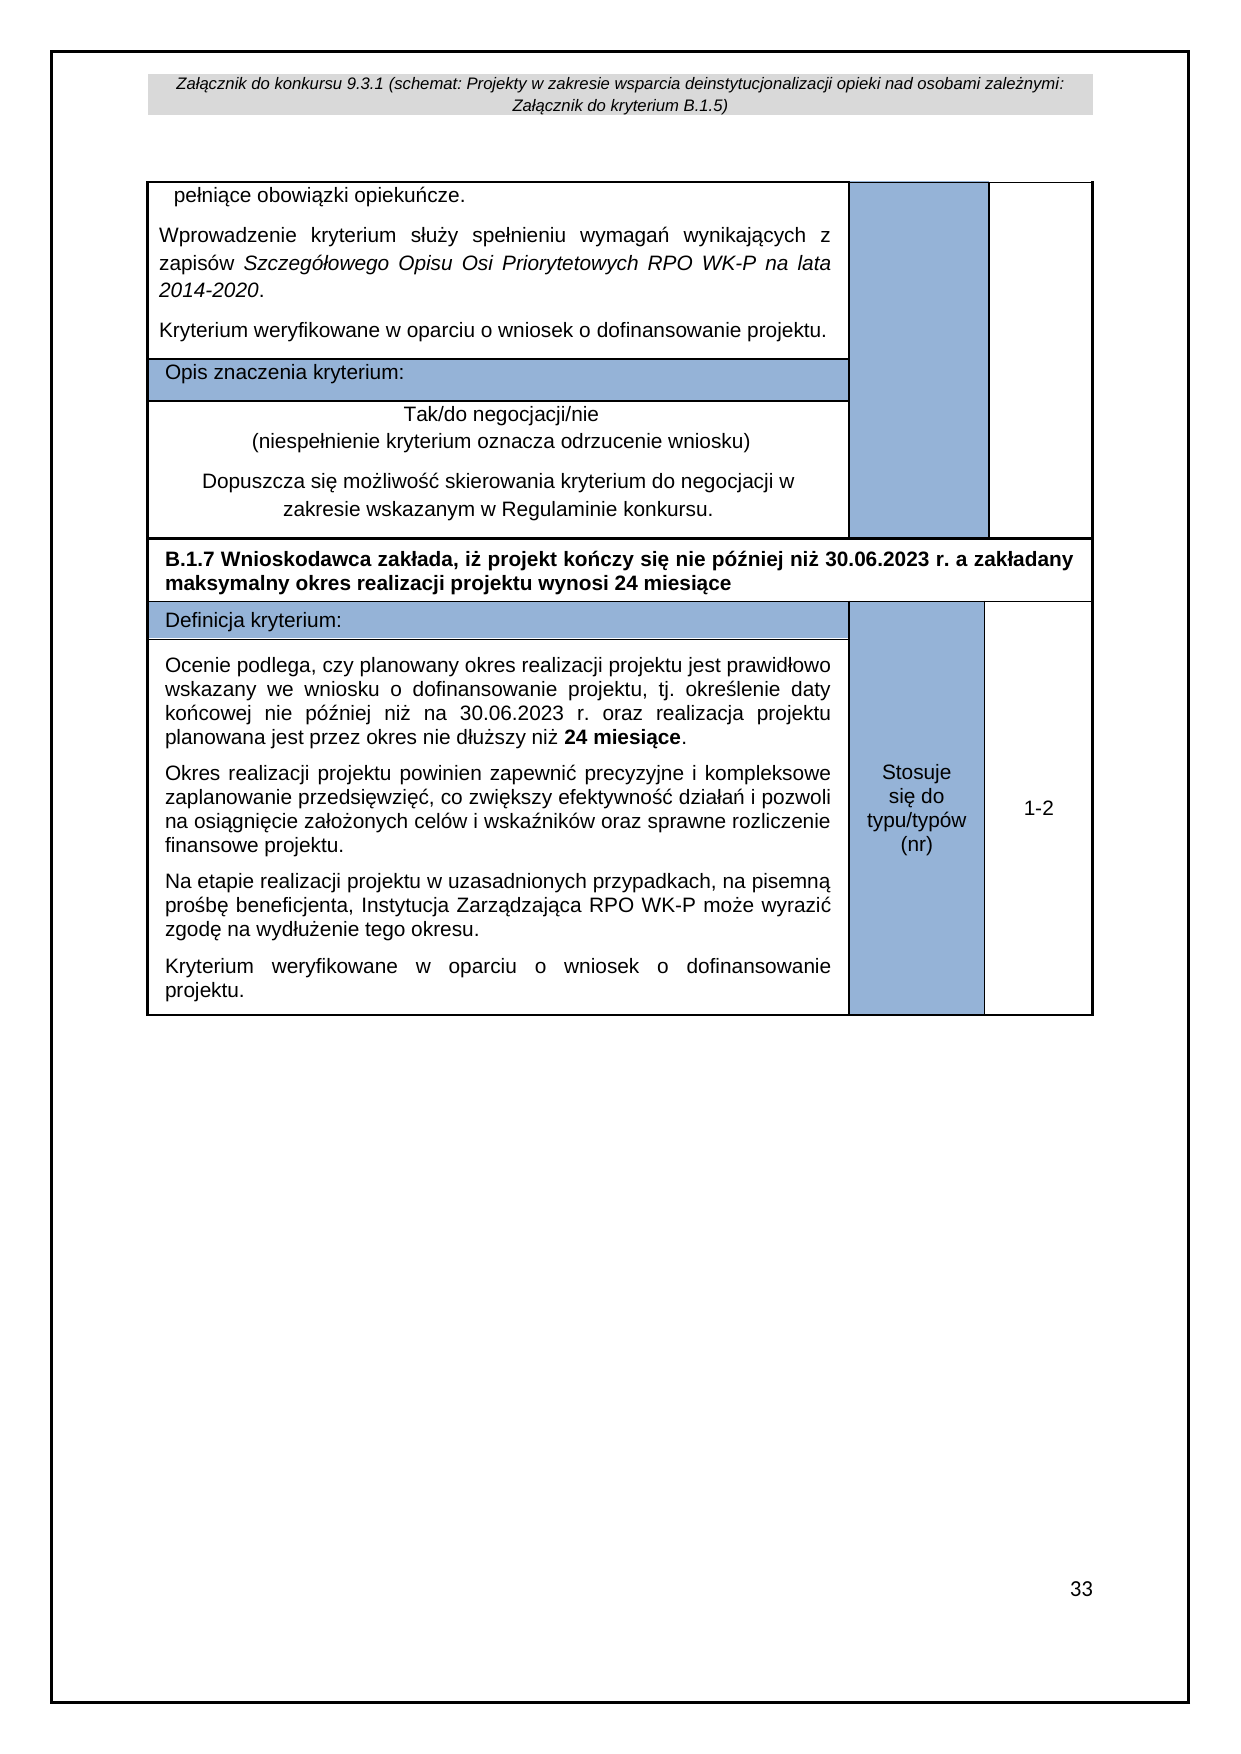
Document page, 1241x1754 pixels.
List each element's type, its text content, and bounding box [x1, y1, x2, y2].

table_cell Definicja kryterium: [149, 602, 848, 638]
table_cell Ocenie podlega, czy planowany okres realizacji projektu jest prawidłowo wskazany we wniosku o dofinansowanie projektu, tj. określenie daty końcowej nie później niż na 30.06.2023 r. oraz realizacja projektu planowana jest przez okres nie dłuższy niż 24 miesiące. Okres realizacji projektu powinien zapewnić precyzyjne i kompleksowe zaplanowanie przedsięwzięć, co zwiększy efektywność działań i pozwoli na osiągnięcie założonych celów i wskaźników oraz sprawne rozliczenie finansowe projektu. Na etapie realizacji projektu w uzasadnionych przypadkach, na pisemną prośbę beneficjenta, Instytucja Zarządzająca RPO WK-P może wyrazić zgodę na wydłużenie tego okresu. Kryterium weryfikowane w oparciu o wniosek o dofinansowanie projektu. [149, 640, 848, 1014]
table_cell B.1.7 Wnioskodawca zakłada, iż projekt kończy się nie później niż 30.06.2023 r. a zakładany maksymalny okres realizacji projektu wynosi 24 miesiące [149, 540, 1091, 601]
table_cell Opis znaczenia kryterium: [149, 360, 848, 400]
table_cell Stosuje się do typu/typów (nr) [850, 602, 984, 1014]
table_cell Tak/do negocjacji/nie (niespełnienie kryterium oznacza odrzucenie wniosku) Dopuszcza się możliwość skierowania kryterium do negocjacji w zakresie wskazanym w Regulaminie konkursu. [149, 402, 848, 537]
table_cell 1-2 [985, 602, 1091, 1014]
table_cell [149, 183, 848, 358]
